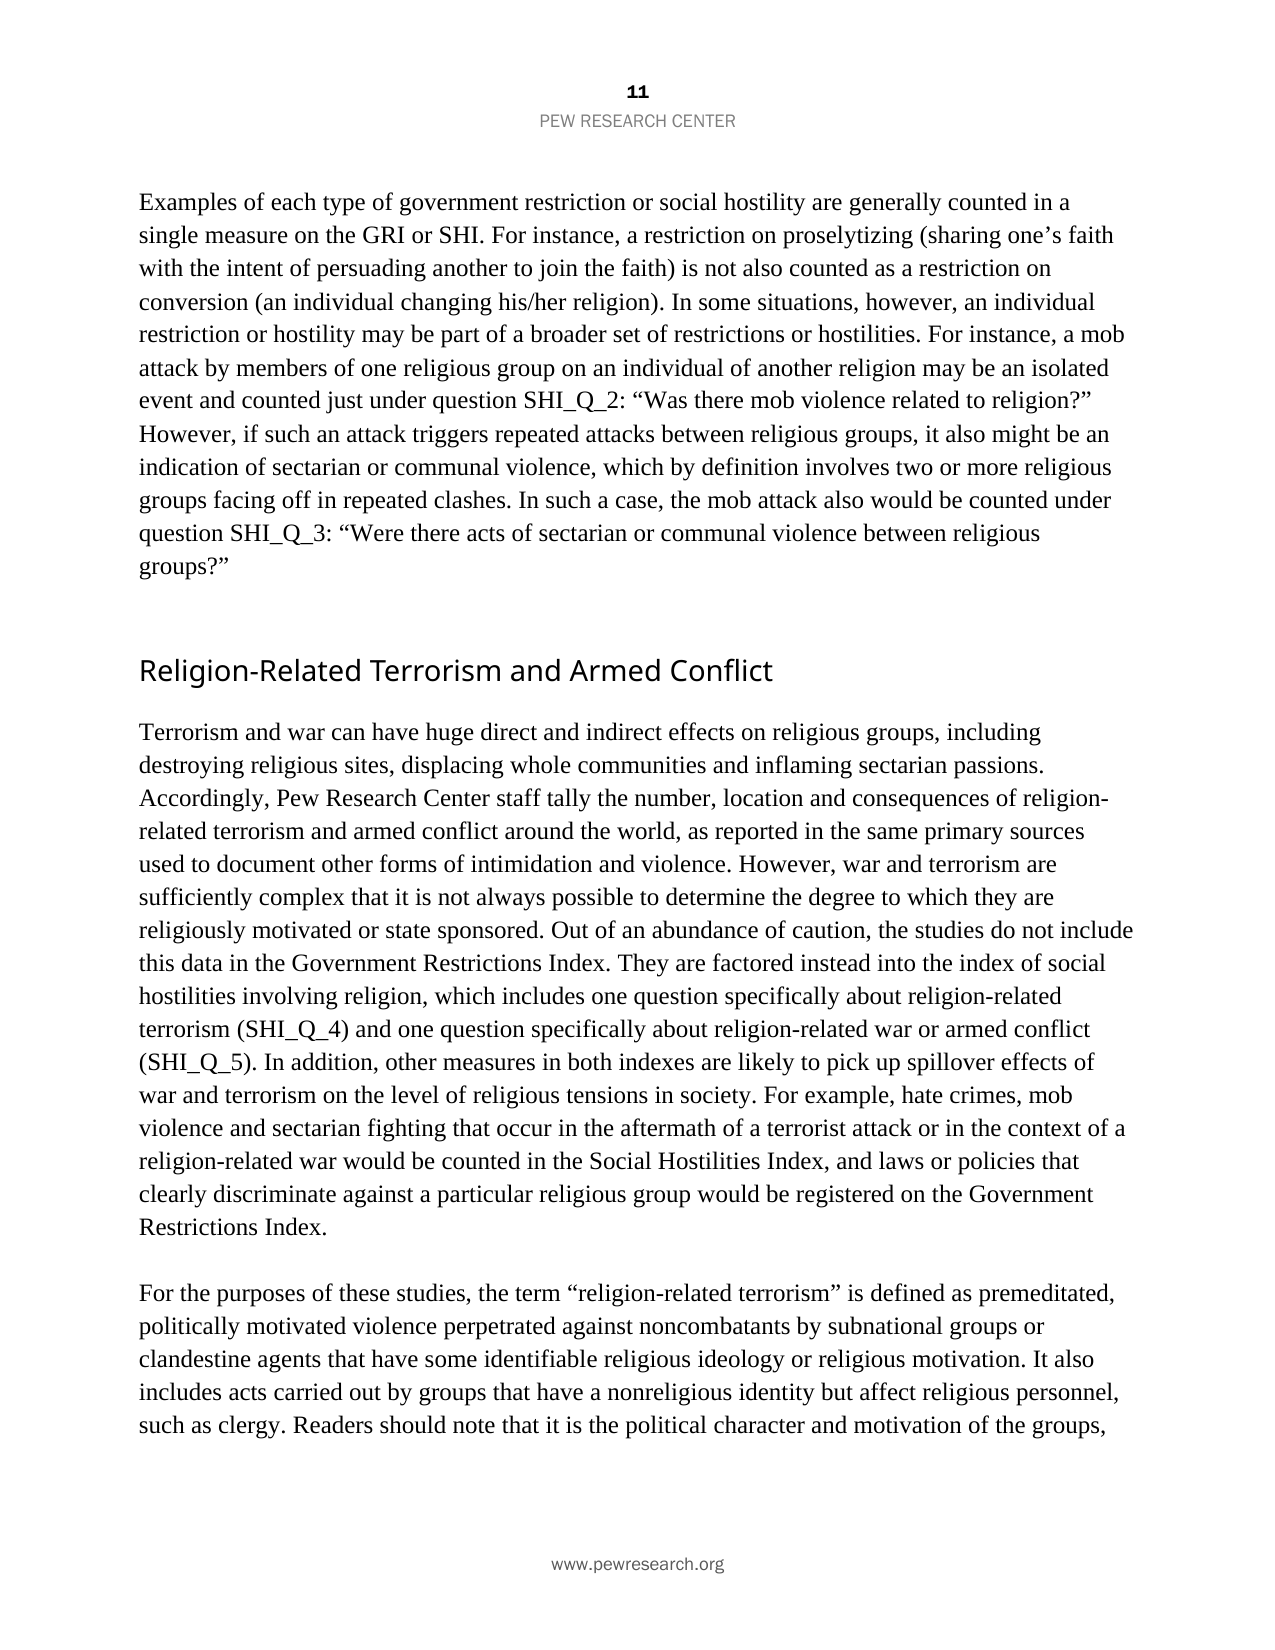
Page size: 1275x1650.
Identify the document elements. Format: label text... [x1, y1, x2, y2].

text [139, 1278, 1136, 1439]
text Examples of each type of government restriction or social hostility are generally counted in a single measure on the GRI or SHI. For instance, a restriction on proselytizing (sharing one’s faith with the intent of persuading another to join the faith) is not also counted as a restriction on conversion (an individual changing his/her religion). In some situations, however, an individual restriction or hostility may be part of a broader set of restrictions or hostilities. For instance, a mob attack by members of one religious group on an individual of another religion may be an isolated event and counted just under question SHI_Q_2: “Was there mob violence related to religion?” However, if such an attack triggers repeated attacks between religious groups, it also might be an indication of sectarian or communal violence, which by definition involves two or more religious groups facing off in repeated clashes. In such a case, the mob attack also would be counted under question SHI_Q_3: “Were there acts of sectarian or communal violence between religious groups?” [139, 187, 1136, 579]
subtitle Religion-Related Terrorism and Armed Conflict [139, 650, 1136, 690]
text Terrorism and war can have huge direct and indirect effects on religious groups, including destroying religious sites, displacing whole communities and inflaming sectarian passions. Accordingly, Pew Research Center staff tally the number, location and consequences of religion-related terrorism and armed conflict around the world, as reported in the same primary sources used to document other forms of intimidation and violence. However, war and terrorism are sufficiently complex that it is not always possible to determine the degree to which they are religiously motivated or state sponsored. Out of an abundance of caution, the studies do not include this data in the Government Restrictions Index. They are factored instead into the index of social hostilities involving religion, which includes one question specifically about religion-related terrorism (SHI_Q_4) and one question specifically about religion-related war or armed conflict (SHI_Q_5). In addition, other measures in both indexes are likely to pick up spillover effects of war and terrorism on the level of religious tensions in society. For example, hate crimes, mob violence and sectarian fighting that occur in the aftermath of a terrorist attack or in the context of a religion-related war would be counted in the Social Hostilities Index, and laws or policies that clearly discriminate against a particular religious group would be registered on the Government Restrictions Index. [139, 717, 1136, 1241]
